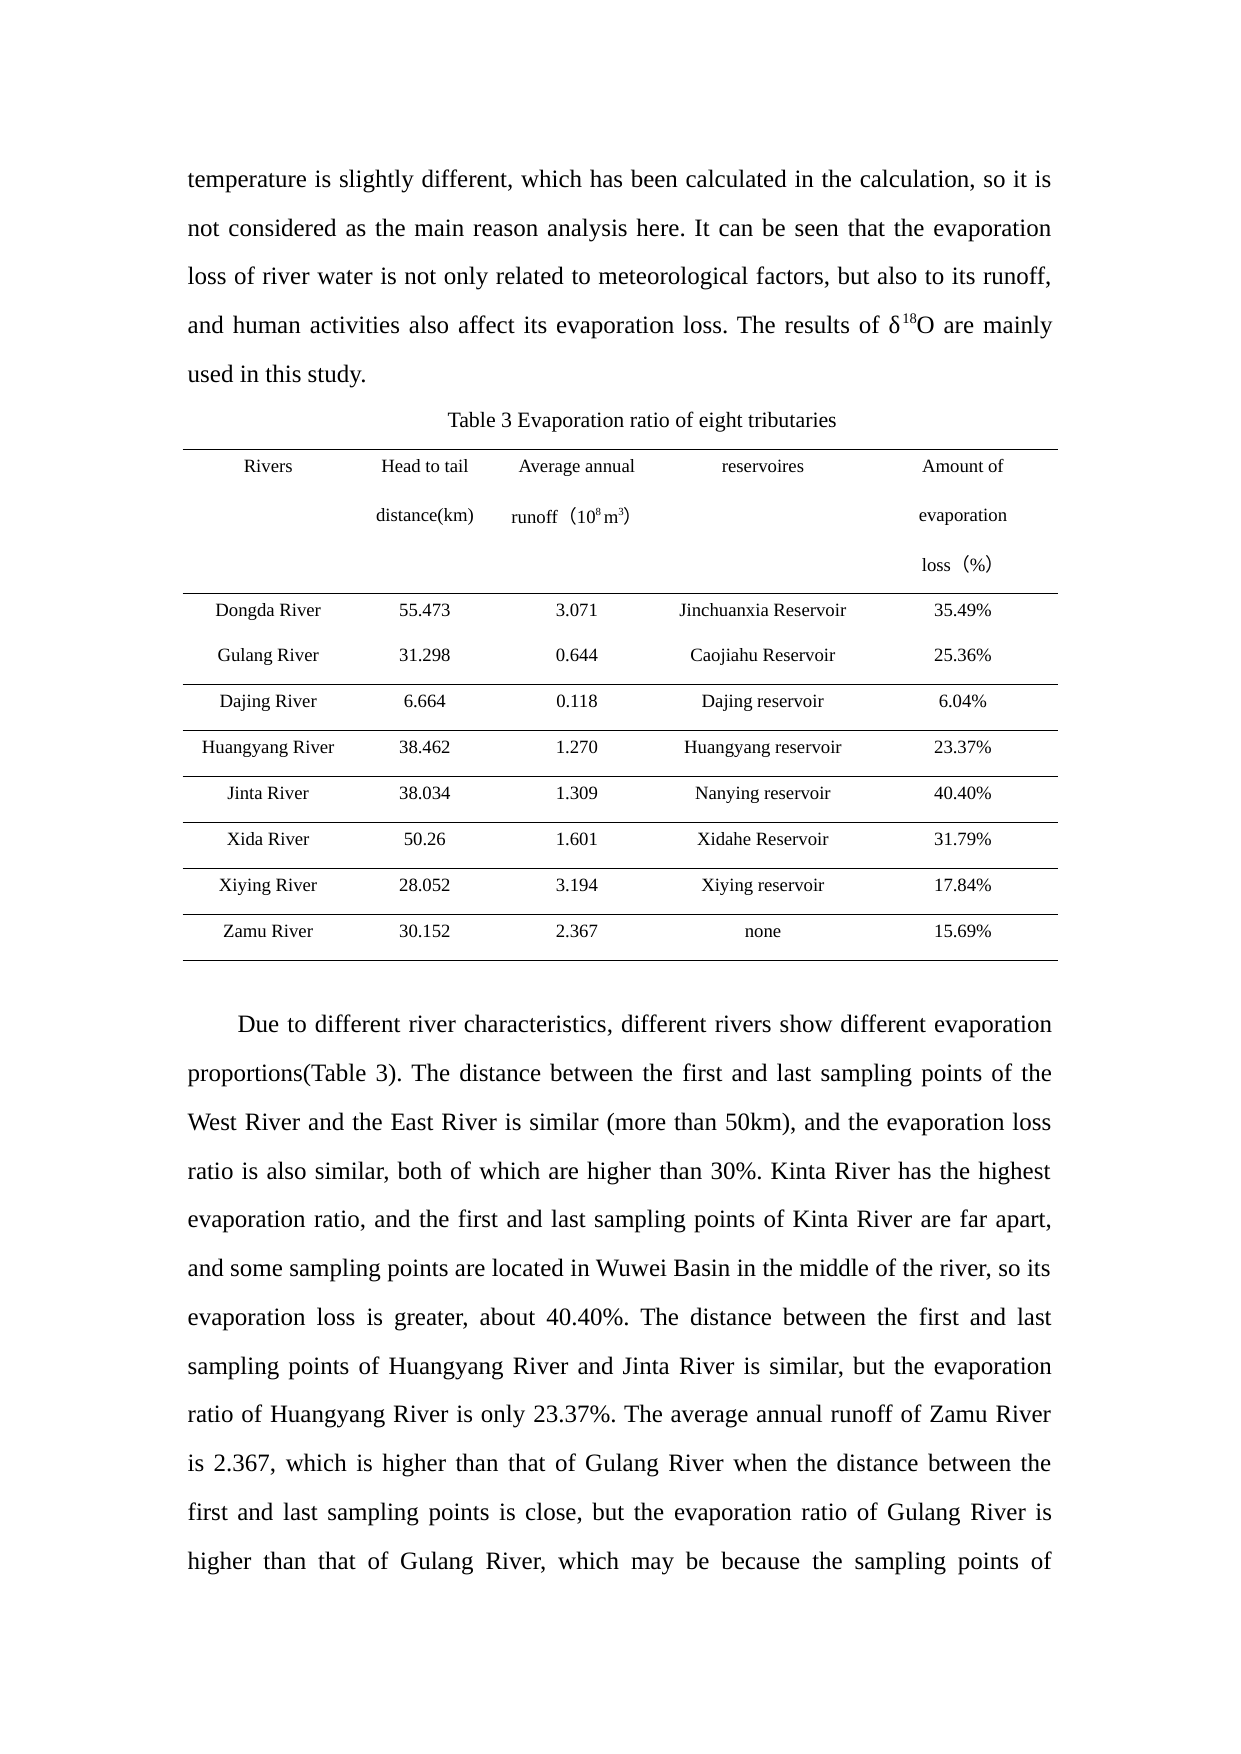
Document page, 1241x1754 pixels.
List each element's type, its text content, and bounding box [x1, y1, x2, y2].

table_cell 3.194 [496, 869, 657, 914]
table_cell 6.04% [868, 685, 1057, 729]
table_cell 3.071 [496, 594, 657, 638]
table_header Head to tail distance(km) [353, 450, 496, 592]
table_cell 35.49% [868, 594, 1057, 638]
table_cell 1.270 [496, 731, 657, 776]
table_cell Huangyang River [183, 731, 353, 776]
table_cell Caojiahu Reservoir [658, 639, 868, 683]
table_cell 23.37% [868, 731, 1057, 776]
table_cell Jinta River [183, 777, 353, 822]
table_cell 25.36% [868, 639, 1057, 683]
table_cell 38.034 [353, 777, 496, 822]
table_cell Huangyang reservoir [658, 731, 868, 776]
table_cell 40.40% [868, 777, 1057, 822]
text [187, 1008, 1053, 1576]
table_cell Dongda River [183, 594, 353, 638]
table_cell Xiying reservoir [658, 869, 868, 914]
table_cell Xidahe Reservoir [658, 823, 868, 868]
table_cell 15.69% [868, 915, 1057, 960]
table_cell 31.298 [353, 639, 496, 683]
table_cell Nanying reservoir [658, 777, 868, 822]
table_cell 0.118 [496, 685, 657, 729]
table_header reservoires [658, 450, 868, 592]
table_cell Xiying River [183, 869, 353, 914]
table_cell 50.26 [353, 823, 496, 868]
table_cell 28.052 [353, 869, 496, 914]
table_header Average annual runoff（108 m3） [496, 450, 657, 592]
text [187, 162, 1053, 389]
table_cell 31.79% [868, 823, 1057, 868]
table_cell none [658, 915, 868, 960]
table_cell Dajing reservoir [658, 685, 868, 729]
table_cell Jinchuanxia Reservoir [658, 594, 868, 638]
table_cell 6.664 [353, 685, 496, 729]
text Table 3 Evaporation ratio of eight tributaries [187, 404, 1053, 436]
table_cell Xida River [183, 823, 353, 868]
table_cell Gulang River [183, 639, 353, 683]
table_header Rivers [183, 450, 353, 592]
table_cell 2.367 [496, 915, 657, 960]
table_cell Dajing River [183, 685, 353, 729]
table_cell 30.152 [353, 915, 496, 960]
table_cell 1.601 [496, 823, 657, 868]
table_cell 17.84% [868, 869, 1057, 914]
table_cell Zamu River [183, 915, 353, 960]
table_cell 0.644 [496, 639, 657, 683]
table_cell 55.473 [353, 594, 496, 638]
table_header Amount of evaporation loss（%） [868, 450, 1057, 592]
table_cell 38.462 [353, 731, 496, 776]
table_cell 1.309 [496, 777, 657, 822]
